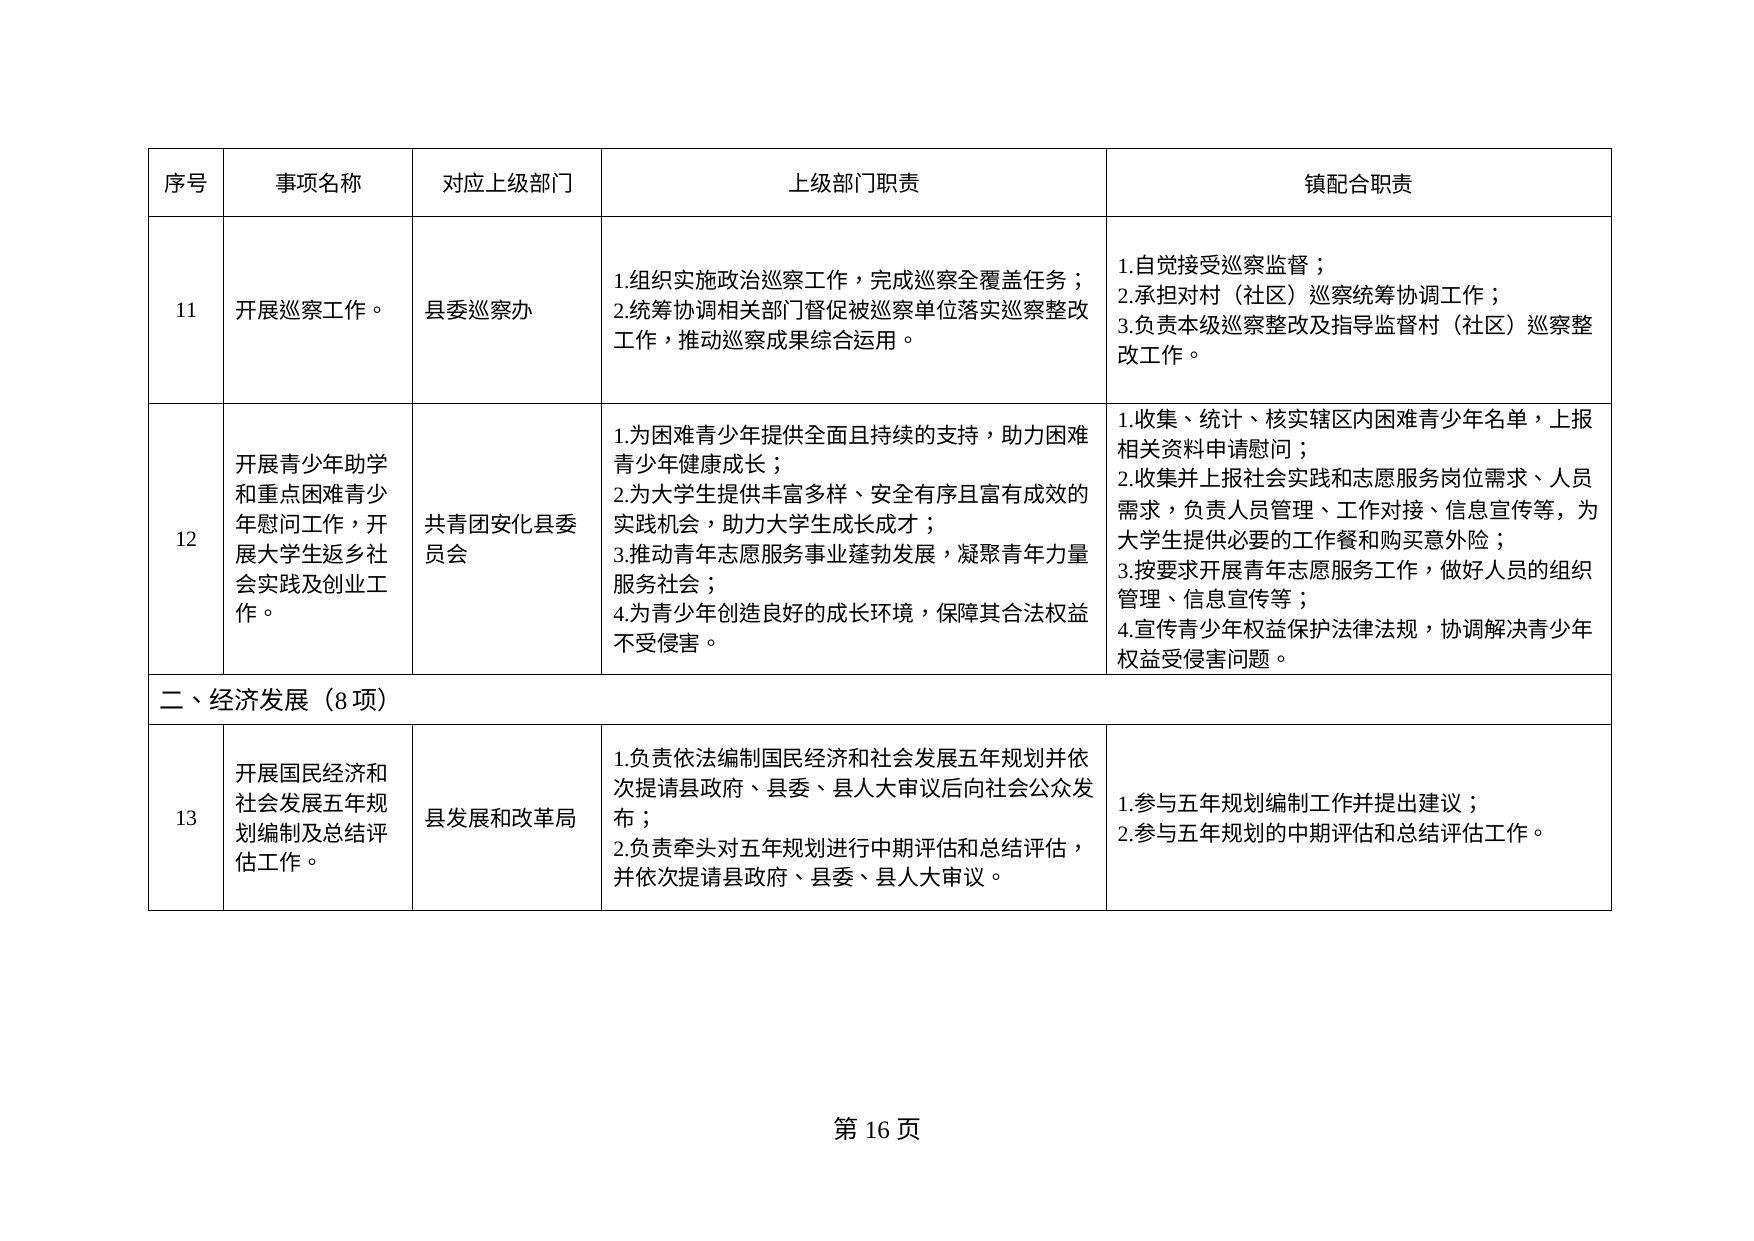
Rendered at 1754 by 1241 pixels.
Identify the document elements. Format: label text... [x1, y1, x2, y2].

table_cell 1.为困难青少年提供全面且持续的支持，助力困难青少年健康成长； 2.为大学生提供丰富多样、安全有序且富有成效的实践机会，助力大学生成长成才； 3.推动青年志愿服务事业蓬勃发展，凝聚青年力量服务社会； 4.为青少年创造良好的成长环境，保障其合法权益不受侵害。 [602, 404, 1106, 674]
table_cell 11 [149, 217, 223, 403]
table_cell 开展青少年助学和重点困难青少年慰问工作，开展大学生返乡社会实践及创业工作。 [224, 404, 412, 674]
table_header 镇配合职责 [1107, 149, 1611, 216]
table_cell 共青团安化县委员会 [413, 404, 601, 674]
table_cell 开展巡察工作。 [224, 217, 412, 403]
table_cell 12 [149, 404, 223, 674]
table_cell 1.参与五年规划编制工作并提出建议； 2.参与五年规划的中期评估和总结评估工作。 [1107, 725, 1611, 910]
table_cell 县发展和改革局 [413, 725, 601, 910]
table_header 上级部门职责 [602, 149, 1106, 216]
table_cell 1.组织实施政治巡察工作，完成巡察全覆盖任务； 2.统筹协调相关部门督促被巡察单位落实巡察整改工作，推动巡察成果综合运用。 [602, 217, 1106, 403]
table_cell 1.收集、统计、核实辖区内困难青少年名单，上报相关资料申请慰问； 2.收集并上报社会实践和志愿服务岗位需求、人员需求，负责人员管理、工作对接、信息宣传等，为大学生提供必要的工作餐和购买意外险； 3.按要求开展青年志愿服务工作，做好人员的组织管理、信息宣传等； 4.宣传青少年权益保护法律法规，协调解决青少年权益受侵害问题。 [1107, 404, 1611, 674]
table_cell 13 [149, 725, 223, 910]
table_cell 1.自觉接受巡察监督； 2.承担对村（社区）巡察统筹协调工作； 3.负责本级巡察整改及指导监督村（社区）巡察整改工作。 [1107, 217, 1611, 403]
table_cell 1.负责依法编制国民经济和社会发展五年规划并依次提请县政府、县委、县人大审议后向社会公众发布； 2.负责牵头对五年规划进行中期评估和总结评估，并依次提请县政府、县委、县人大审议。 [602, 725, 1106, 910]
table_cell 二、经济发展（8项） [149, 675, 1611, 724]
table_cell 开展国民经济和社会发展五年规划编制及总结评估工作。 [224, 725, 412, 910]
table_header 事项名称 [224, 149, 412, 216]
table_header 序号 [149, 149, 223, 216]
table_header 对应上级部门 [413, 149, 601, 216]
table_cell 县委巡察办 [413, 217, 601, 403]
